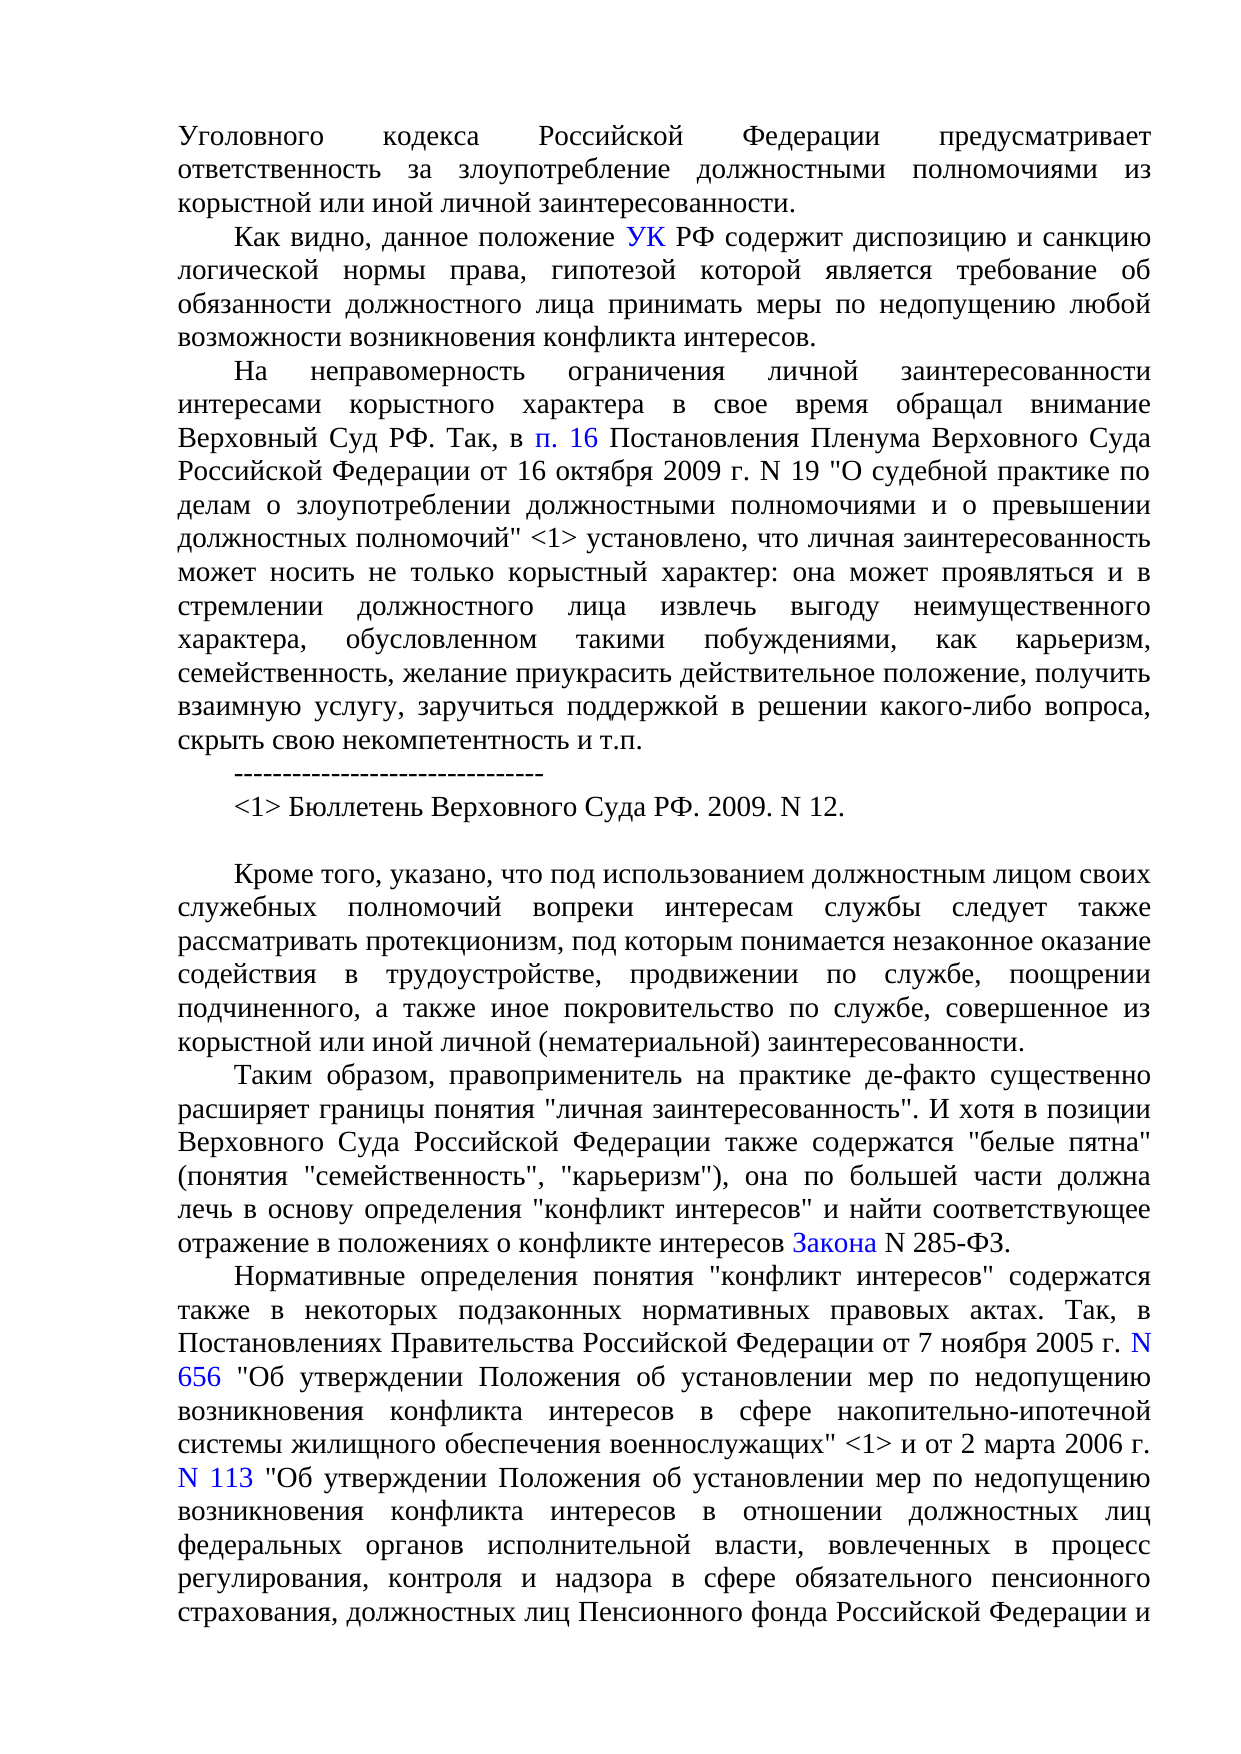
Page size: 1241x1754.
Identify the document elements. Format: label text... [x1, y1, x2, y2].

text Таким образом, правоприменитель на практике де-факто существенно расширяет границы понятия "личная заинтересованность". И хотя в позиции Верховного Суда Российской Федерации также содержатся "белые пятна" (понятия "семейственность", "карьеризм"), она по большей части должна лечь в основу определения "конфликт интересов" и найти соответствующее отражение в положениях о конфликте интересов Закона N 285-ФЗ. [177, 1057, 1152, 1258]
text -------------------------------- [177, 755, 1152, 789]
text На неправомерность ограничения личной заинтересованности интересами корыстного характера в свое время обращал внимание Верховный Суд РФ. Так, в п. 16 Постановления Пленума Верховного Суда Российской Федерации от 16 октября 2009 г. N 19 "О судебной практике по делам о злоупотреблении должностными полномочиями и о превышении должностных полномочий" <1> установлено, что личная заинтересованность может носить не только корыстный характер: она может проявляться и в стремлении должностного лица извлечь выгоду неимущественного характера, обусловленном такими побуждениями, как карьеризм, семейственность, желание приукрасить действительное положение, получить взаимную услугу, заручиться поддержкой в решении какого-либо вопроса, скрыть свою некомпетентность и т.п. [177, 353, 1152, 755]
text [177, 1258, 1152, 1627]
text <1> Бюллетень Верховного Суда РФ. 2009. N 12. [177, 789, 1152, 822]
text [177, 118, 1152, 219]
text Кроме того, указано, что под использованием должностным лицом своих служебных полномочий вопреки интересам службы следует также рассматривать протекционизм, под которым понимается незаконное оказание содействия в трудоустройстве, продвижении по службе, поощрении подчиненного, а также иное покровительство по службе, совершенное из корыстной или иной личной (нематериальной) заинтересованности. [177, 856, 1152, 1057]
text Как видно, данное положение УК РФ содержит диспозицию и санкцию логической нормы права, гипотезой которой является требование об обязанности должностного лица принимать меры по недопущению любой возможности возникновения конфликта интересов. [177, 219, 1152, 353]
